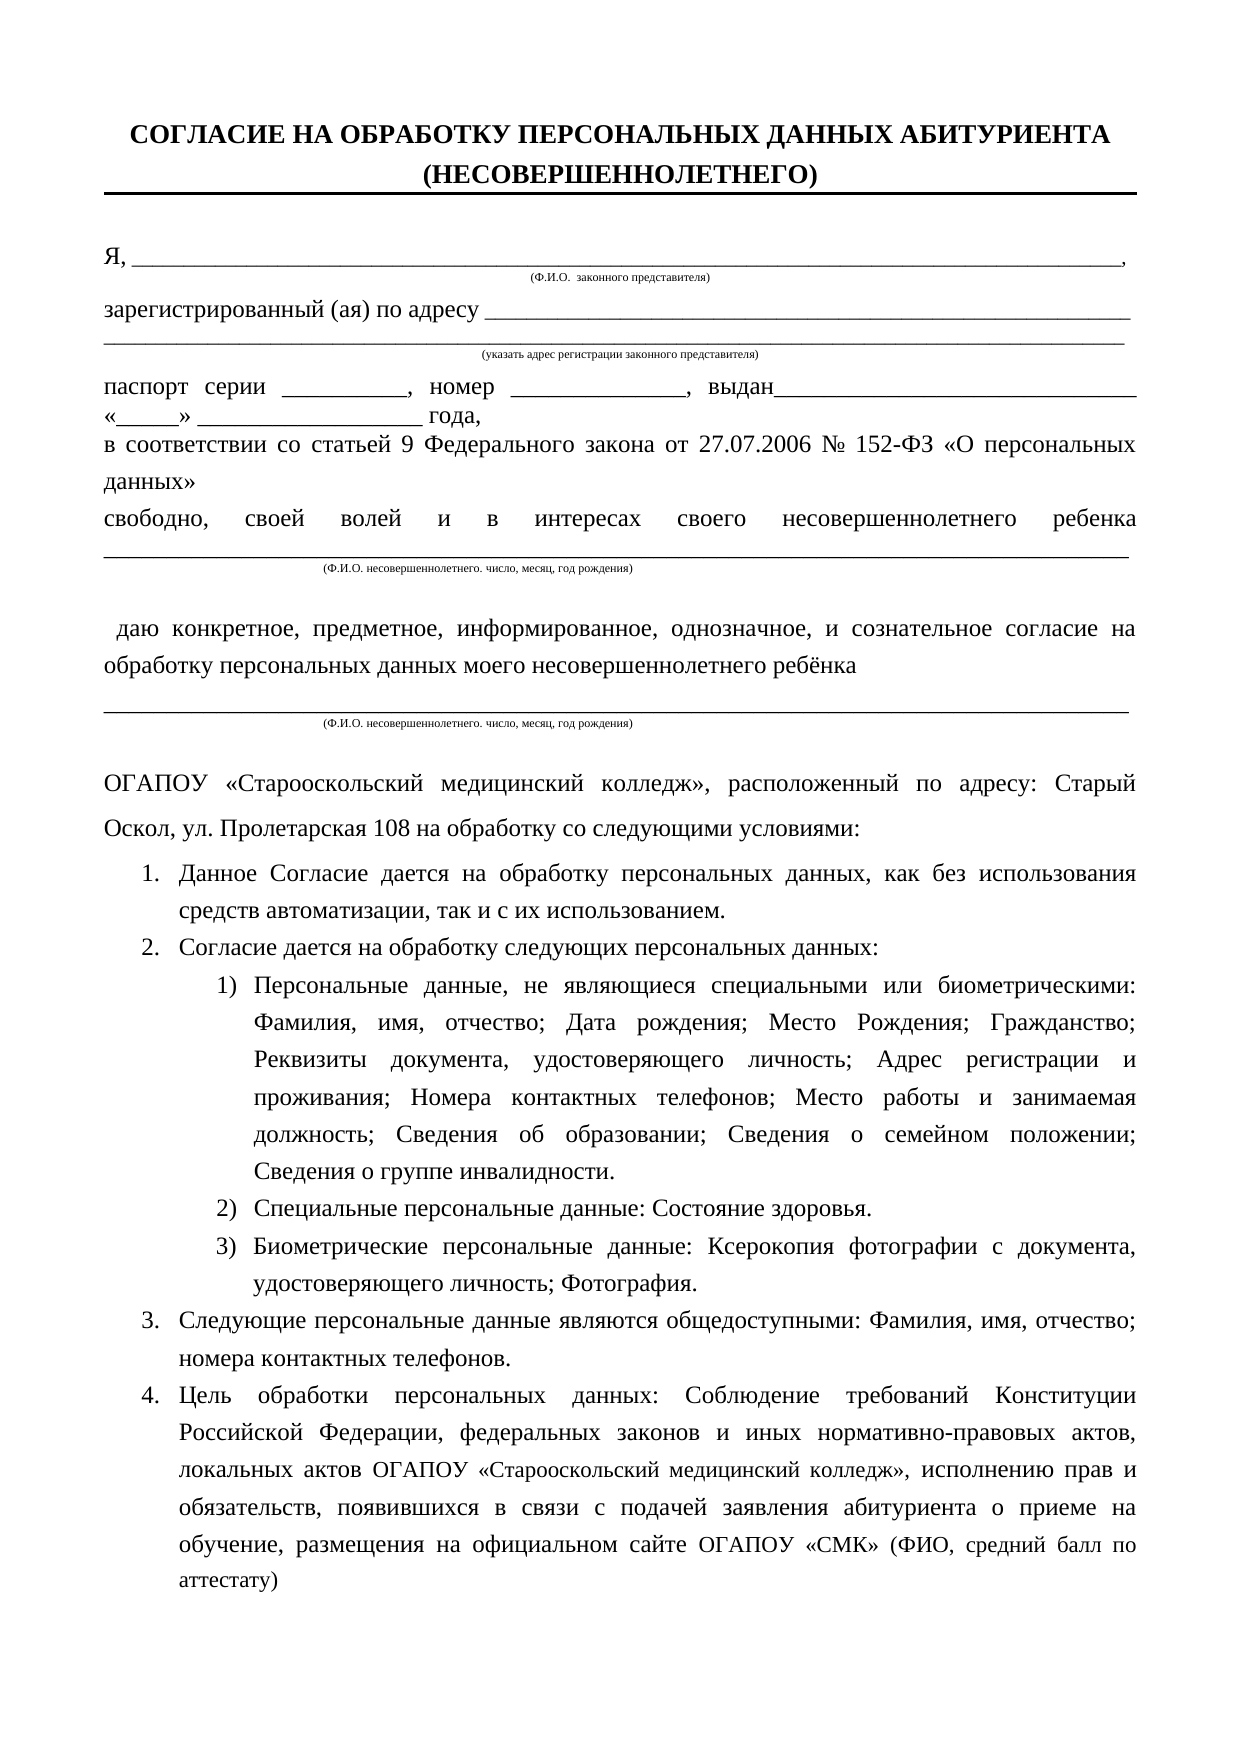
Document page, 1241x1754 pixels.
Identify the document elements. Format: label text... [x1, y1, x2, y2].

text паспорт серии __________, номер ______________, выдан_____________________________ «_____» __________________ года, [103, 371, 1137, 429]
list (Ф.И.О. несовершеннолетнего. число, месяц, год рождения) [178, 561, 1137, 585]
text (Ф.И.О. законного представителя) [103, 270, 1137, 294]
text ОГАПОУ «Старооскольский медицинский колледж», расположенный по адресу: Старый Оскол, ул. Пролетарская 108 на обработку со следующими условиями: [103, 768, 1137, 843]
text свободно, своей волей и в интересах своего несовершеннолетнего ребенка __________________________________________________________________________________ [103, 503, 1137, 561]
list Специальные персональные данные: Состояние здоровья. [216, 1193, 1137, 1222]
list Данное Согласие дается на обработку персональных данных, как без использования средств автоматизации, так и с их использованием. [141, 858, 1137, 924]
text в соответствии со статьей 9 Федерального закона от 27.07.2006 № 152-ФЗ «О персональных данных» [103, 429, 1137, 495]
list Согласие дается на обработку следующих персональных данных: [141, 932, 1137, 961]
list Персональные данные, не являющиеся специальными или биометрическими: Фамилия, имя, отчество; Дата рождения; Место Рождения; Гражданство; Реквизиты документа, удостоверяющего личность; Адрес регистрации и проживания; Номера контактных телефонов; Место работы и занимаемая должность; Сведения об образовании; Сведения о семейном положении; Сведения о группе инвалидности. [216, 970, 1137, 1185]
list (Ф.И.О. несовершеннолетнего. число, месяц, год рождения) [178, 716, 1137, 740]
subtitle СОГЛАСИЕ НА ОБРАБОТКУ ПЕРСОНАЛЬНЫХ ДАННЫХ абитуриента (несовершеннолетнего) [103, 118, 1137, 195]
text Я, _______________________________________________________________________________________________, [103, 241, 1137, 270]
text (указать адрес регистрации законного представителя) [103, 347, 1137, 371]
text __________________________________________________________________________________________________ [103, 323, 1137, 347]
text __________________________________________________________________________________ [103, 687, 1137, 716]
list Следующие персональные данные являются общедоступными: Фамилия, имя, отчество; номера контактных телефонов. [141, 1305, 1137, 1371]
list Биометрические персональные данные: Ксерокопия фотографии с документа, удостоверяющего личность; Фотография. [216, 1231, 1137, 1297]
list Цель обработки персональных данных: Соблюдение требований Конституции Российской Федерации, федеральных законов и иных нормативно-правовых актов, локальных актов ОГАПОУ «Старооскольский медицинский колледж», исполнению прав и обязательств, появившихся в связи с подачей заявления абитуриента о приеме на обучение, размещения на официальном сайте ОГАПОУ «СМК» (ФИО, средний балл по аттестату) [141, 1380, 1137, 1592]
text зарегистрированный (ая) по адресу ______________________________________________________________ [103, 294, 1137, 323]
text даю конкретное, предметное, информированное, однозначное, и сознательное согласие на обработку персональных данных моего несовершеннолетнего ребёнка [103, 613, 1137, 679]
